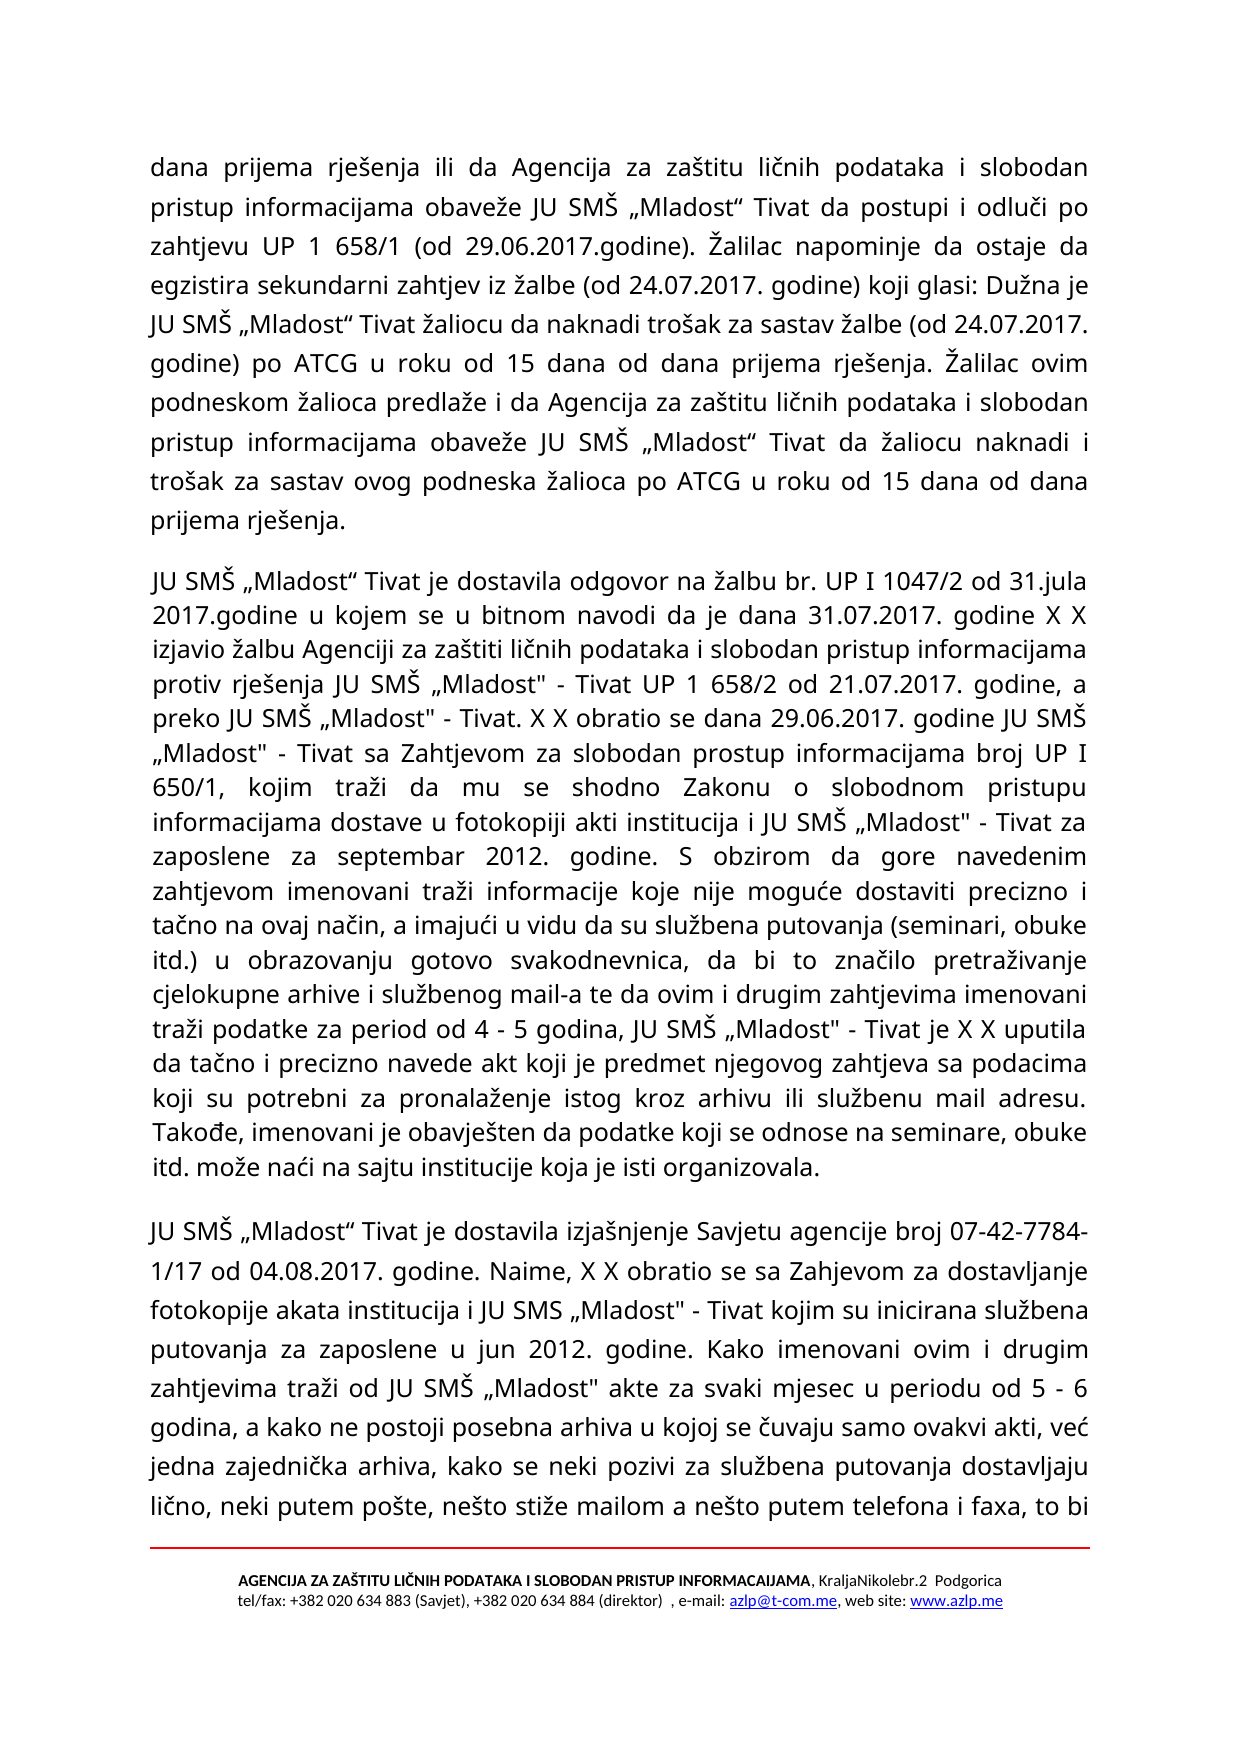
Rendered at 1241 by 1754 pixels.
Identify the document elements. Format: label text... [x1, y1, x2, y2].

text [150, 150, 1090, 537]
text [150, 1214, 1090, 1522]
text JU SMŠ „Mladost“ Tivat je dostavila odgovor na žalbu br. UP I 1047/2 od 31.jula 2017.godine u kojem se u bitnom navodi da je dana 31.07.2017. godine X X izjavio žalbu Agenciji za zaštiti ličnih podataka i slobodan pristup informacijama protiv rješenja JU SMŠ „Mladost" - Tivat UP 1 658/2 od 21.07.2017. godine, a preko JU SMŠ „Mladost" - Tivat. X X obratio se dana 29.06.2017. godine JU SMŠ „Mladost" - Tivat sa Zahtjevom za slobodan prostup informacijama broj UP I 650/1, kojim traži da mu se shodno Zakonu o slobodnom pristupu informacijama dostave u fotokopiji akti institucija i JU SMŠ „Mladost" - Tivat za zaposlene za septembar 2012. godine. S obzirom da gore navedenim zahtjevom imenovani traži informacije koje nije moguće dostaviti precizno i tačno na ovaj način, a imajući u vidu da su službena putovanja (seminari, obuke itd.) u obrazovanju gotovo svakodnevnica, da bi to značilo pretraživanje cjelokupne arhive i službenog mail-a te da ovim i drugim zahtjevima imenovani traži podatke za period od 4 - 5 godina, JU SMŠ „Mladost" - Tivat je X X uputila da tačno i precizno navede akt koji je predmet njegovog zahtjeva sa podacima koji su potrebni za pronalaženje istog kroz arhivu ili službenu mail adresu. Takođe, imenovani je obavješten da podatke koji se odnose na seminare, obuke itd. može naći na sajtu institucije koja je isti organizovala. [152, 562, 1088, 1183]
